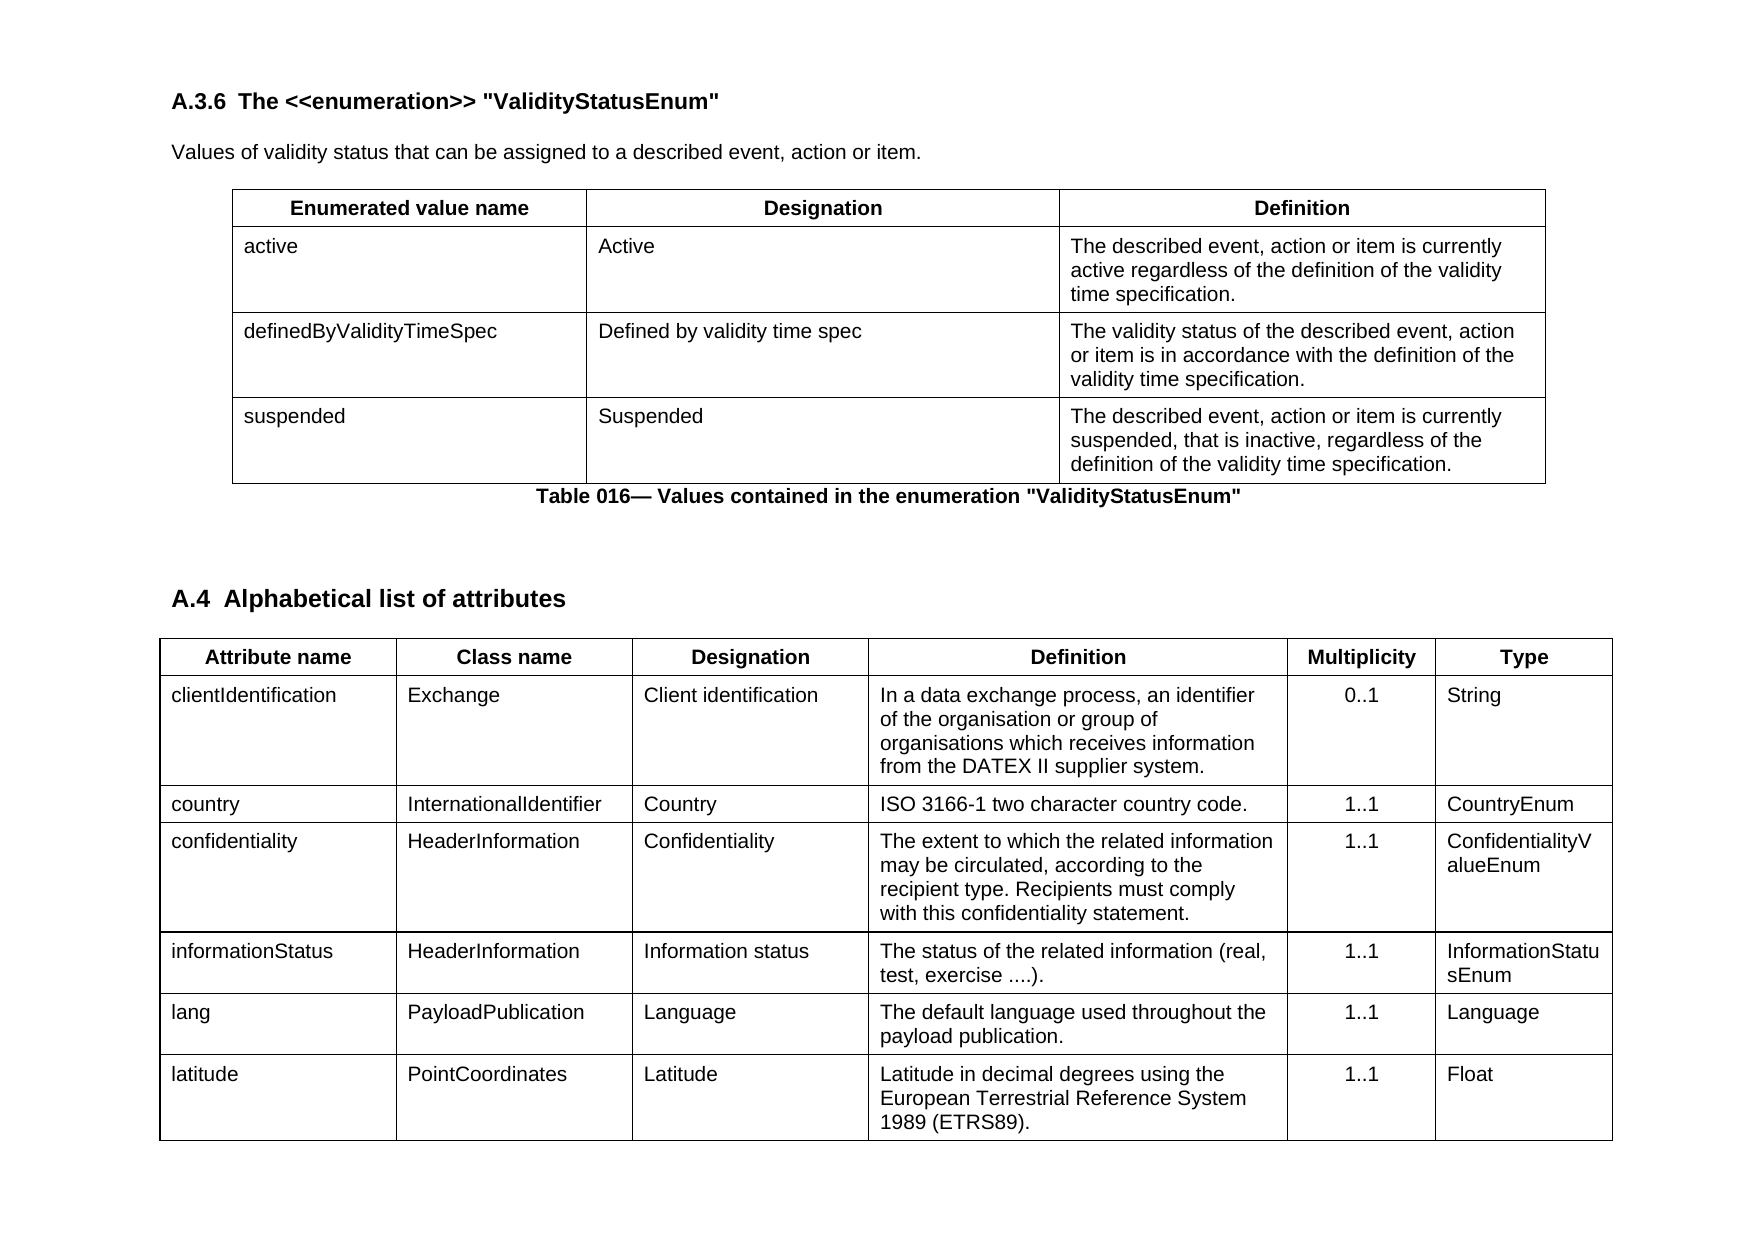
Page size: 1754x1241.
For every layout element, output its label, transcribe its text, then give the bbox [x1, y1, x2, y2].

table_cell clientIdentification [161, 676, 396, 784]
table_cell The described event, action or item is currently suspended, that is inactive, regardless of the definition of the validity time specification. [1060, 398, 1545, 482]
table_cell 0..1 [1288, 676, 1435, 784]
table_cell 1..1 [1288, 994, 1435, 1054]
table_cell suspended [233, 398, 586, 482]
table_cell Language [1436, 994, 1612, 1054]
table_cell The default language used throughout the payload publication. [869, 994, 1287, 1054]
table_cell Latitude in decimal degrees using the European Terrestrial Reference System 1989 (ETRS89). [869, 1055, 1287, 1140]
table_cell Latitude [633, 1055, 868, 1140]
text Alphabetical list of attributes [171, 584, 1606, 613]
table_cell 1..1 [1288, 1055, 1435, 1140]
table_header Class name [397, 639, 632, 675]
table_cell Defined by validity time spec [587, 313, 1059, 397]
table_cell ISO 3166-1 two character country code. [869, 786, 1287, 822]
table_header Type [1436, 639, 1612, 675]
table_cell String [1436, 676, 1612, 784]
table_cell confidentiality [161, 823, 396, 931]
table_cell lang [161, 994, 396, 1054]
table_cell 1..1 [1288, 786, 1435, 822]
table_cell HeaderInformation [397, 823, 632, 931]
table_header Attribute name [161, 639, 396, 675]
table_cell 1..1 [1288, 823, 1435, 931]
table_cell active [233, 227, 586, 312]
table_cell PayloadPublication [397, 994, 632, 1054]
table_cell The validity status of the described event, action or item is in accordance with the definition of the validity time specification. [1060, 313, 1545, 397]
table_cell HeaderInformation [397, 933, 632, 993]
table_header Multiplicity [1288, 639, 1435, 675]
table_cell Country [633, 786, 868, 822]
table_cell ConfidentialityValueEnum [1436, 823, 1612, 931]
table_cell Client identification [633, 676, 868, 784]
table_cell InformationStatusEnum [1436, 933, 1612, 993]
table_header Enumerated value name [233, 190, 586, 226]
table_cell PointCoordinates [397, 1055, 632, 1140]
table_cell informationStatus [161, 933, 396, 993]
table_cell CountryEnum [1436, 786, 1612, 822]
table_cell 1..1 [1288, 933, 1435, 993]
table_cell The status of the related information (real, test, exercise ....). [869, 933, 1287, 993]
table_header Definition [1060, 190, 1545, 226]
table_cell The extent to which the related information may be circulated, according to the recipient type. Recipients must comply with this confidentiality statement. [869, 823, 1287, 931]
table_cell Confidentiality [633, 823, 868, 931]
table_cell latitude [161, 1055, 396, 1140]
table_cell Float [1436, 1055, 1612, 1140]
table_cell Exchange [397, 676, 632, 784]
table_cell Language [633, 994, 868, 1054]
table_header Definition [869, 639, 1287, 675]
text The <<enumeration>> "ValidityStatusEnum" [171, 89, 1606, 115]
table_cell country [161, 786, 396, 822]
table_cell Active [587, 227, 1059, 312]
table_header Designation [633, 639, 868, 675]
table_cell InternationalIdentifier [397, 786, 632, 822]
table_header Designation [587, 190, 1059, 226]
table_cell In a data exchange process, an identifier of the organisation or group of organisations which receives information from the DATEX II supplier system. [869, 676, 1287, 784]
text Table 16— Values contained in the enumeration "ValidityStatusEnum" [171, 483, 1606, 507]
table_cell The described event, action or item is currently active regardless of the definition of the validity time specification. [1060, 227, 1545, 312]
table_cell definedByValidityTimeSpec [233, 313, 586, 397]
table_cell Suspended [587, 398, 1059, 482]
text Values of validity status that can be assigned to a described event, action or item. [171, 140, 1606, 164]
table_cell Information status [633, 933, 868, 993]
